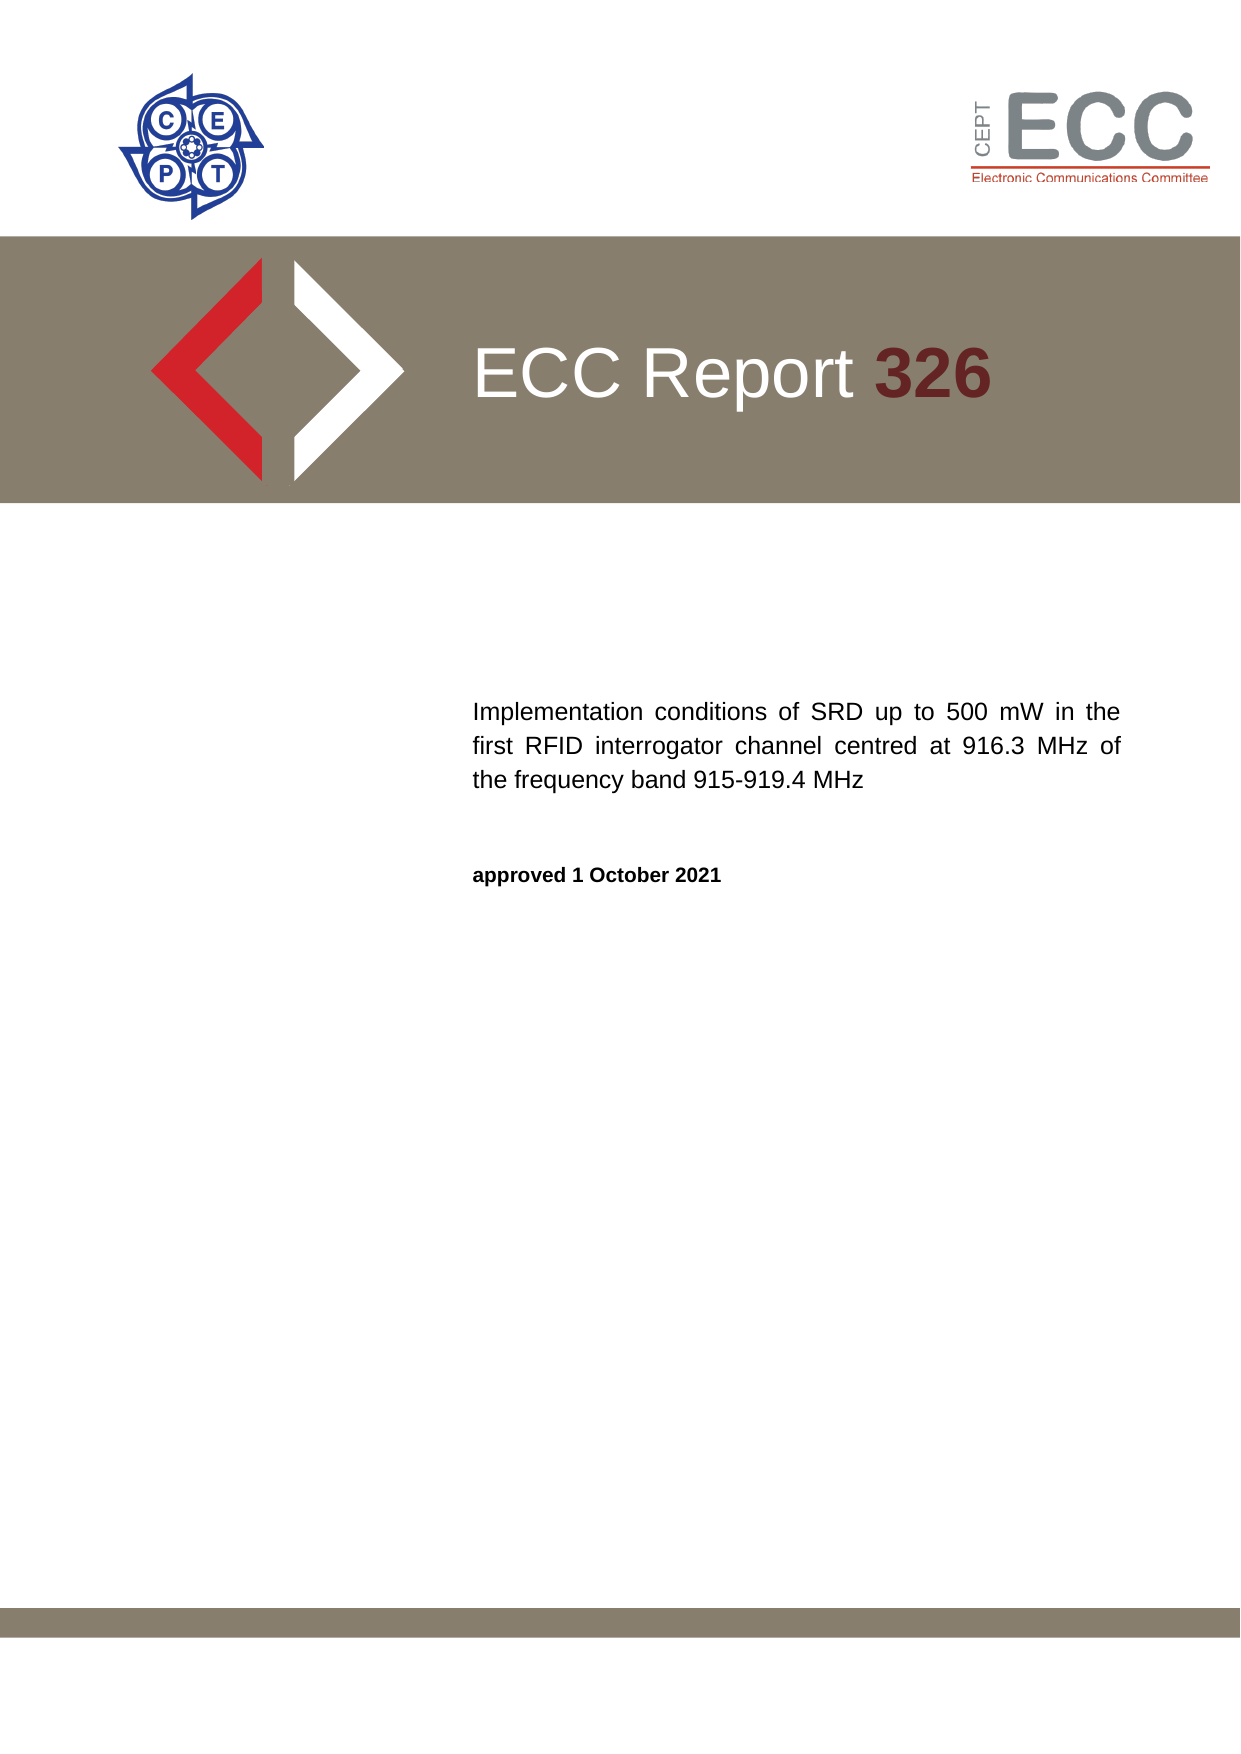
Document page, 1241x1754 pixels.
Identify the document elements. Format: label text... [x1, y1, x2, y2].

text approved 1 October 2021 [472, 862, 1122, 886]
title Implementation conditions of SRD up to 500 mW in the first RFID interrogator channel centred at 916.3 MHz of the frequency band 915-919.4 MHz [472, 504, 1122, 794]
